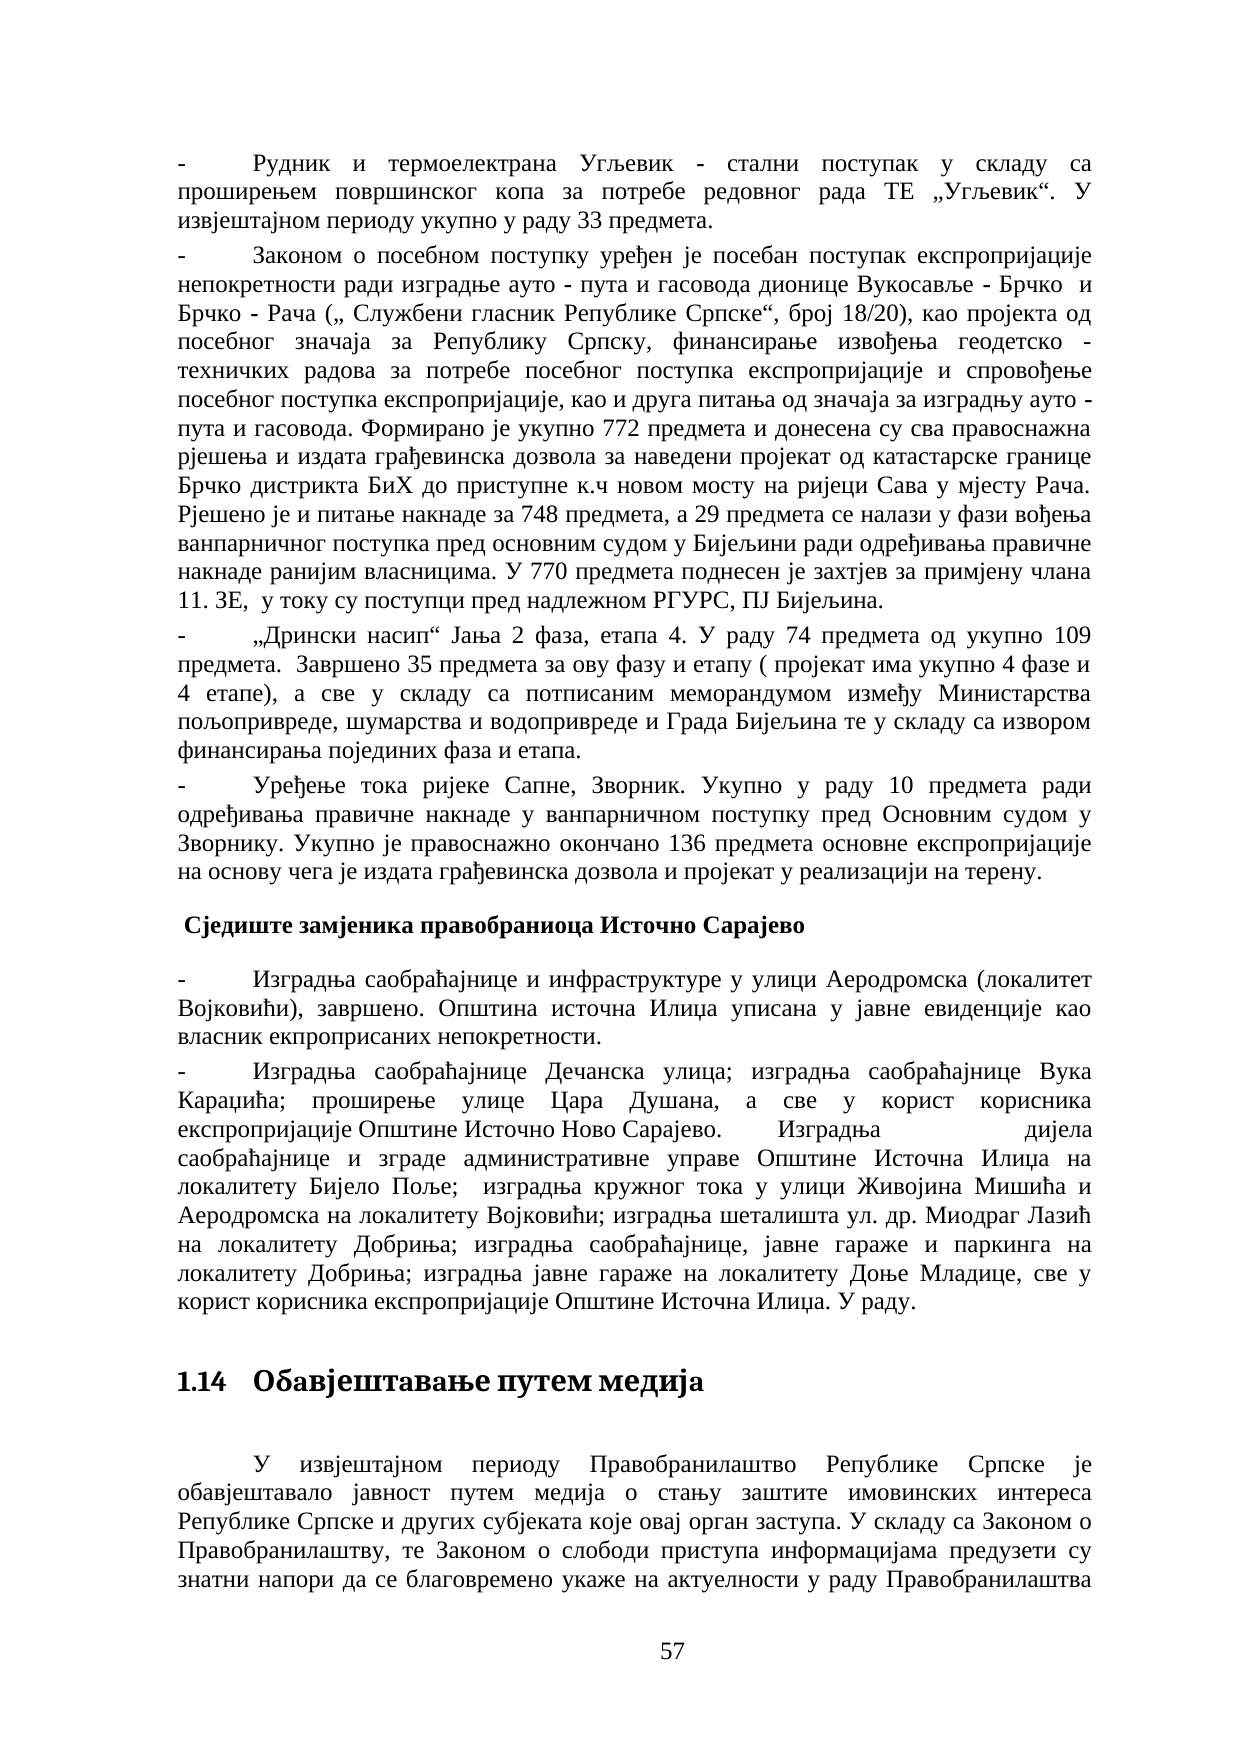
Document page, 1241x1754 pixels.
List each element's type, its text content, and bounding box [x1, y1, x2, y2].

text - „Дрински насип“ Јања 2 фаза, етапа 4. У раду 74 предмета од укупно 109 предмета. Завршено 35 предмета за ову фазу и етапу ( пројекат има укупно 4 фазе и 4 етапе), а све у складу са потписаним меморандумом између Министарства пољопривреде, шумарства и водопривреде и Града Бијељина те у складу са извором финансирања појединих фаза и етапа. [177, 620, 1092, 764]
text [177, 1449, 1092, 1592]
text - Законом о посебном поступку уређен је посебан поступак експропријације непокретности ради изградње ауто - пута и гасовода дионице Вукосавље - Брчко и Брчко - Рача („ Службени гласник Републике Српске“, број 18/20), као пројекта од посебног значаја за Републику Српску, финансирање извођења геодетско - техничких радова за потребе посебног поступка експропријације и спровођење посебног поступка експропријације, као и друга питања од значаја за изградњу ауто - пута и гасовода. Формирано је укупно 772 предмета и донесена су сва правоснажна рјешења и издата грађевинска дозвола за наведени пројекат од катастарске границе Брчко дистрикта БиХ до приступне к.ч новом мосту на ријеци Сава у мјесту Рача. Рјешено је и питање накнаде за 748 предмета, а 29 предмета се налази у фази вођења ванпарничног поступка пред основним судом у Бијељини ради одређивања правичне накнаде ранијим власницима. У 770 предмета поднесен је захтјев за примјену члана 11. ЗЕ, у току су поступци пред надлежном РГУРС, ПЈ Бијељина. [177, 240, 1092, 614]
text Сједиште замјеника правобраниоца Источно Сарајево [184, 910, 1092, 939]
text - Изградња саобраћајнице и инфраструктуре у улици Аеродромска (локалитет Војковићи), завршено. Општина источна Илиџа уписана у јавне евиденције као власник екпроприсаних непокретности. [177, 964, 1092, 1050]
text - Уређење тока ријеке Сапне, Зворник. Укупно у раду 10 предмета ради одређивања правичне накнаде у ванпарничном поступку пред Основним судом у Зворнику. Укупно је правоснажно окончано 136 предмета основне експропријације на основу чега је издата грађевинска дозвола и пројекат у реализацији на терену. [177, 770, 1092, 885]
text - Изградња саобраћајнице Дечанска улица; изградња саобраћајнице Вука Караџића; проширење улице Цара Душана, а све у корист корисника експропријације Општине Источно Ново Сарајево. Изградња дијела саобраћајнице и зграде административне управе Општине Источна Илиџа на локалитету Бијело Поље; изградња кружног тока у улици Живојина Мишића и Аеродромска на локалитету Војковићи; изградња шеталишта ул. др. Миодраг Лазић на локалитету Добриња; изградња саобраћајнице, јавне гараже и паркинга на локалитету Добриња; изградња јавне гараже на локалитету Доње Младице, све у корист корисника експропријације Општине Источна Илиџа. У раду. [177, 1056, 1092, 1315]
text - Рудник и термоелектрана Угљевик - стални поступак у складу са проширењем површинског копа за потребе редовног рада ТЕ „Угљевик“. У извјештајном периоду укупно у раду 33 предмета. [177, 148, 1092, 234]
subtitle Обaвјештaвaње путем медијa [177, 1365, 1092, 1399]
